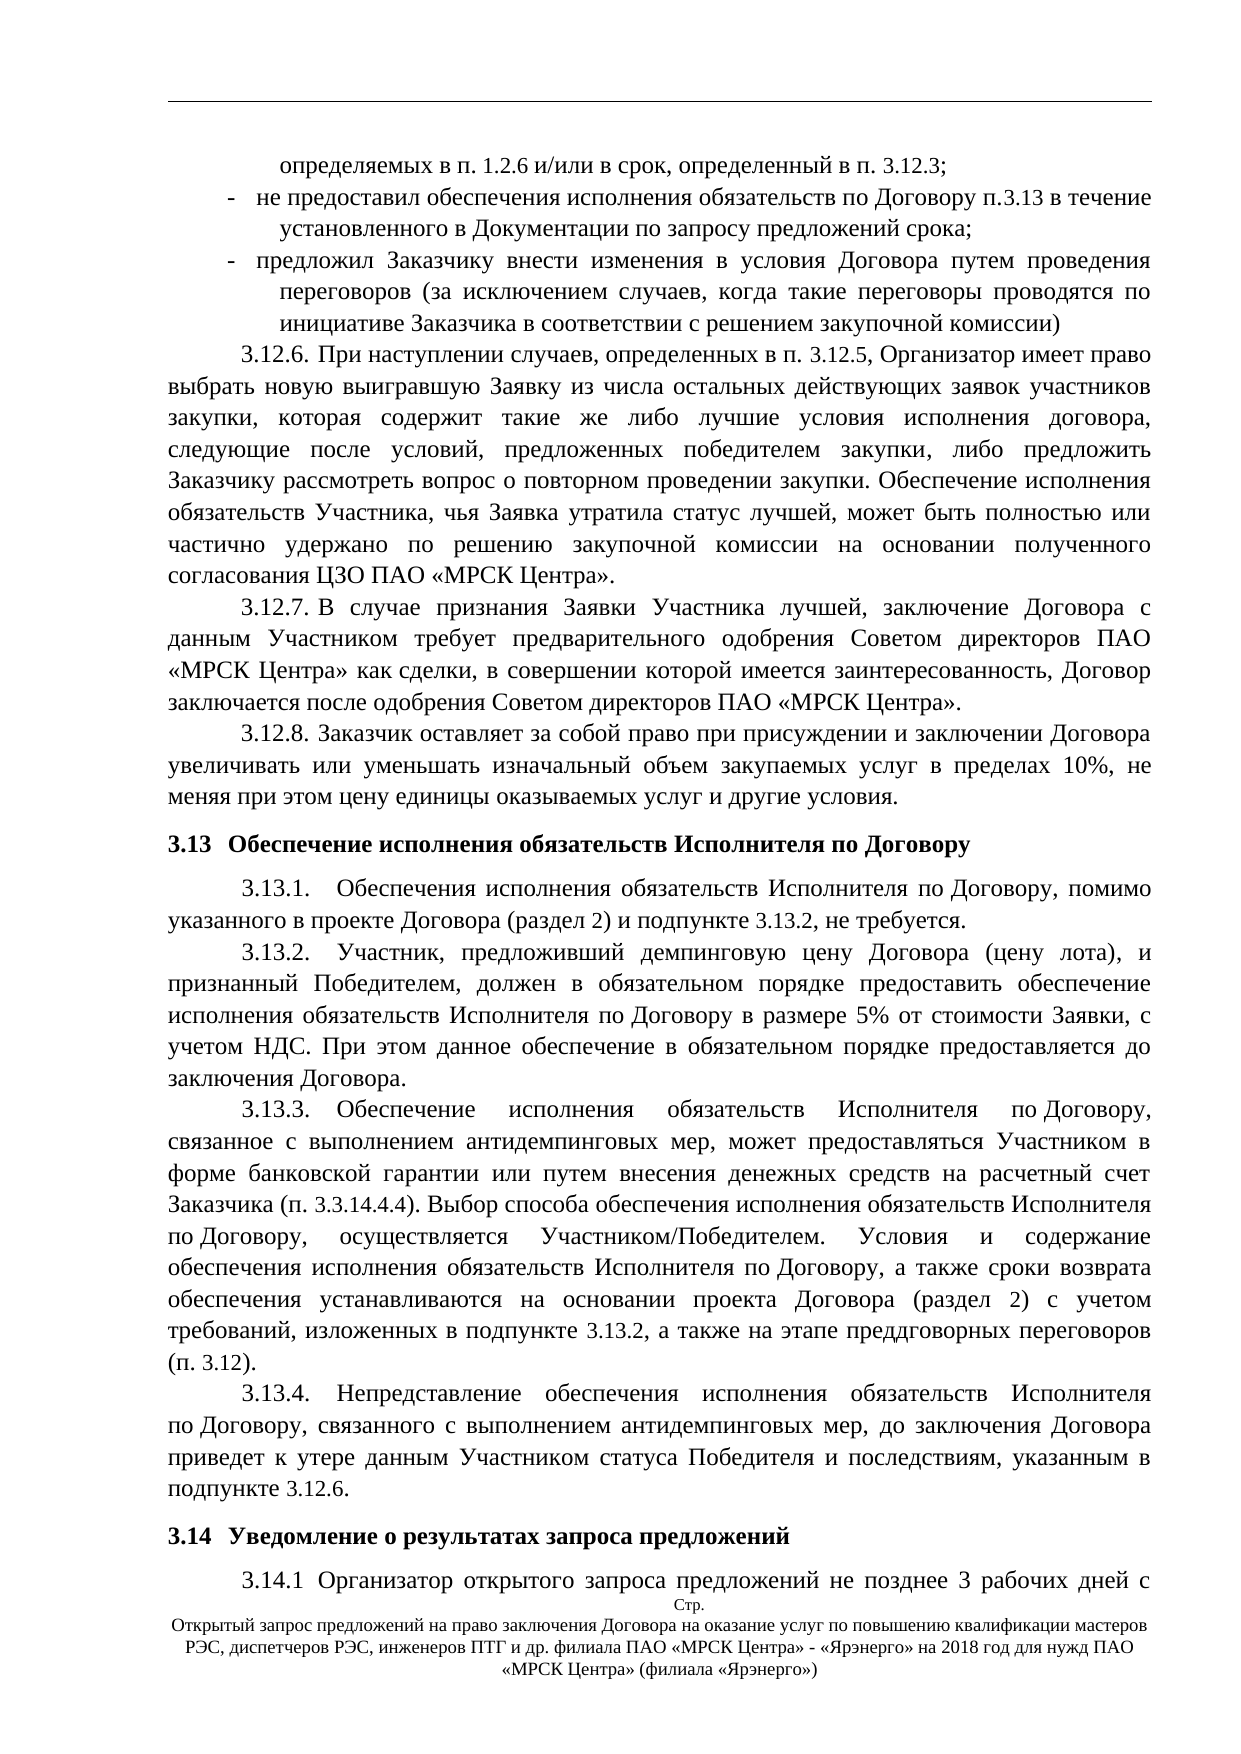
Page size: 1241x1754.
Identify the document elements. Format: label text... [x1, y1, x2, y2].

list В случае признания Заявки Участника лучшей, заключение Договора с данным Участником требует предварительного одобрения Советом директоров ПАО «МРСК Центра» как сделки, в совершении которой имеется заинтересованность, Договор заключается после одобрения Советом директоров ПАО «МРСК Центра». [168, 592, 1152, 715]
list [227, 150, 1152, 179]
list Участник, предложивший демпинговую цену Договора (цену лота), и признанный Победителем, должен в обязательном порядке предоставить обеспечение исполнения обязательств Исполнителя по Договору в размере 5% от стоимости Заявки, с учетом НДС. При этом данное обеспечение в обязательном порядке предоставляется до заключения Договора. [168, 937, 1152, 1092]
list предложил Заказчику внести изменения в условия Договора путем проведения переговоров (за исключением случаев, когда такие переговоры проводятся по инициативе Заказчика в соответствии с решением закупочной комиссии) [227, 245, 1152, 337]
subtitle Обеспечение исполнения обязательств Исполнителя по Договору [168, 829, 1152, 858]
list не предоставил обеспечения исполнения обязательств по Договору п.3.13 в течение установленного в Документации по запросу предложений срока; [227, 182, 1152, 242]
subtitle Уведомление о результатах запроса предложений [168, 1521, 1152, 1550]
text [168, 1566, 1152, 1594]
list Обеспечение исполнения обязательств Исполнителя по Договору, связанное с выполнением антидемпинговых мер, может предоставляться Участником в форме банковской гарантии или путем внесения денежных средств на расчетный счет Заказчика (п. 3.3.14.4.4). Выбор способа обеспечения исполнения обязательств Исполнителя по Договору, осуществляется Участником/Победителем. Условия и содержание обеспечения исполнения обязательств Исполнителя по Договору, а также сроки возврата обеспечения устанавливаются на основании проекта Договора (раздел 2) с учетом требований, изложенных в подпункте 3.13.2, а также на этапе преддговорных переговоров (п. 3.12). [168, 1094, 1152, 1376]
list Заказчик оставляет за собой право при присуждении и заключении Договора увеличивать или уменьшать изначальный объем закупаемых услуг в пределах 10%, не меняя при этом цену единицы оказываемых услуг и другие условия. [168, 718, 1152, 810]
list Непредставление обеспечения исполнения обязательств Исполнителя по Договору, связанного с выполнением антидемпинговых мер, до заключения Договора приведет к утере данным Участником статуса Победителя и последствиям, указанным в подпункте 3.12.6. [168, 1378, 1152, 1502]
list При наступлении случаев, определенных в п. 3.12.5, Организатор имеет право выбрать новую выигравшую Заявку из числа остальных действующих заявок участников закупки, которая содержит такие же либо лучшие условия исполнения договора, следующие после условий, предложенных победителем закупки, либо предложить Заказчику рассмотреть вопрос о повторном проведении закупки. Обеспечение исполнения обязательств Участника, чья Заявка утратила статус лучшей, может быть полностью или частично удержано по решению закупочной комиссии на основании полученного согласования ЦЗО ПАО «МРСК Центра». [168, 339, 1152, 589]
list Обеспечения исполнения обязательств Исполнителя по Договору, помимо указанного в проекте Договора (раздел 2) и подпункте 3.13.2, не требуется. [168, 873, 1152, 934]
